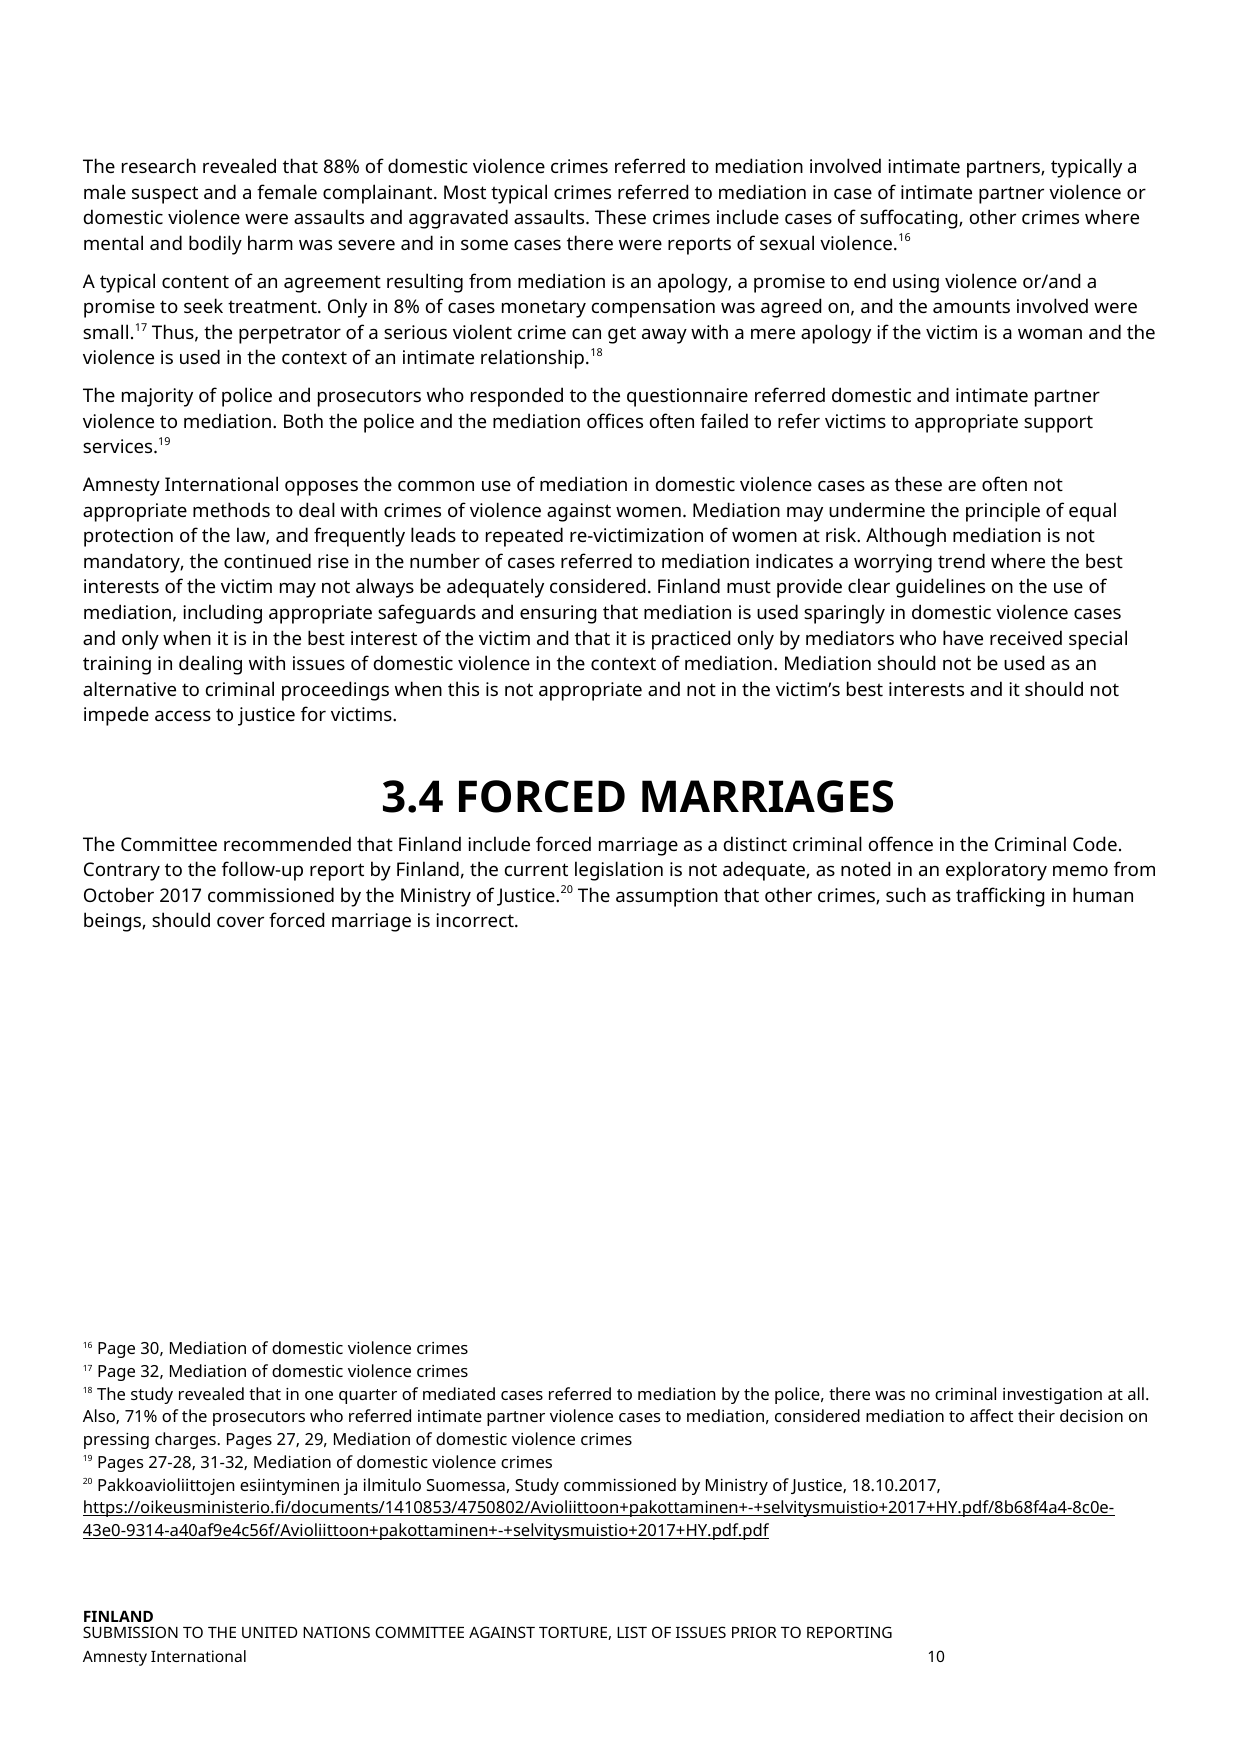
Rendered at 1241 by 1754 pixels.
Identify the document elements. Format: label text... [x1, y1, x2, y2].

subtitle FORCED MARRIAGES [381, 777, 1157, 821]
text Amnesty International opposes the common use of mediation in domestic violence cases as these are often not appropriate methods to deal with crimes of violence against women. Mediation may undermine the principle of equal protection of the law, and frequently leads to repeated re-victimization of women at risk. Although mediation is not mandatory, the continued rise in the number of cases referred to mediation indicates a worrying trend where the best interests of the victim may not always be adequately considered. Finland must provide clear guidelines on the use of mediation, including appropriate safeguards and ensuring that mediation is used sparingly in domestic violence cases and only when it is in the best interest of the victim and that it is practiced only by mediators who have received special training in dealing with issues of domestic violence in the context of mediation. Mediation should not be used as an alternative to criminal proceedings when this is not appropriate and not in the victim’s best interests and it should not impede access to justice for victims. [83, 472, 1157, 727]
text The majority of police and prosecutors who responded to the questionnaire referred domestic and intimate partner violence to mediation. Both the police and the mediation offices often failed to refer victims to appropriate support services. [83, 383, 1157, 459]
text The Committee recommended that Finland include forced marriage as a distinct criminal offence in the Criminal Code. Contrary to the follow-up report by Finland, the current legislation is not adequate, as noted in an exploratory memo from October 2017 commissioned by the Ministry of Justice. The assumption that other crimes, such as trafficking in human beings, should cover forced marriage is incorrect. [83, 831, 1157, 933]
text The research revealed that 88% of domestic violence crimes referred to mediation involved intimate partners, typically a male suspect and a female complainant. Most typical crimes referred to mediation in case of intimate partner violence or domestic violence were assaults and aggravated assaults. These crimes include cases of suffocating, other crimes where mental and bodily harm was severe and in some cases there were reports of sexual violence. [83, 153, 1157, 256]
text A typical content of an agreement resulting from mediation is an apology, a promise to end using violence or/and a promise to seek treatment. Only in 8% of cases monetary compensation was agreed on, and the amounts involved were small. Thus, the perpetrator of a serious violent crime can get away with a mere apology if the victim is a woman and the violence is used in the context of an intimate relationship. [83, 268, 1157, 370]
